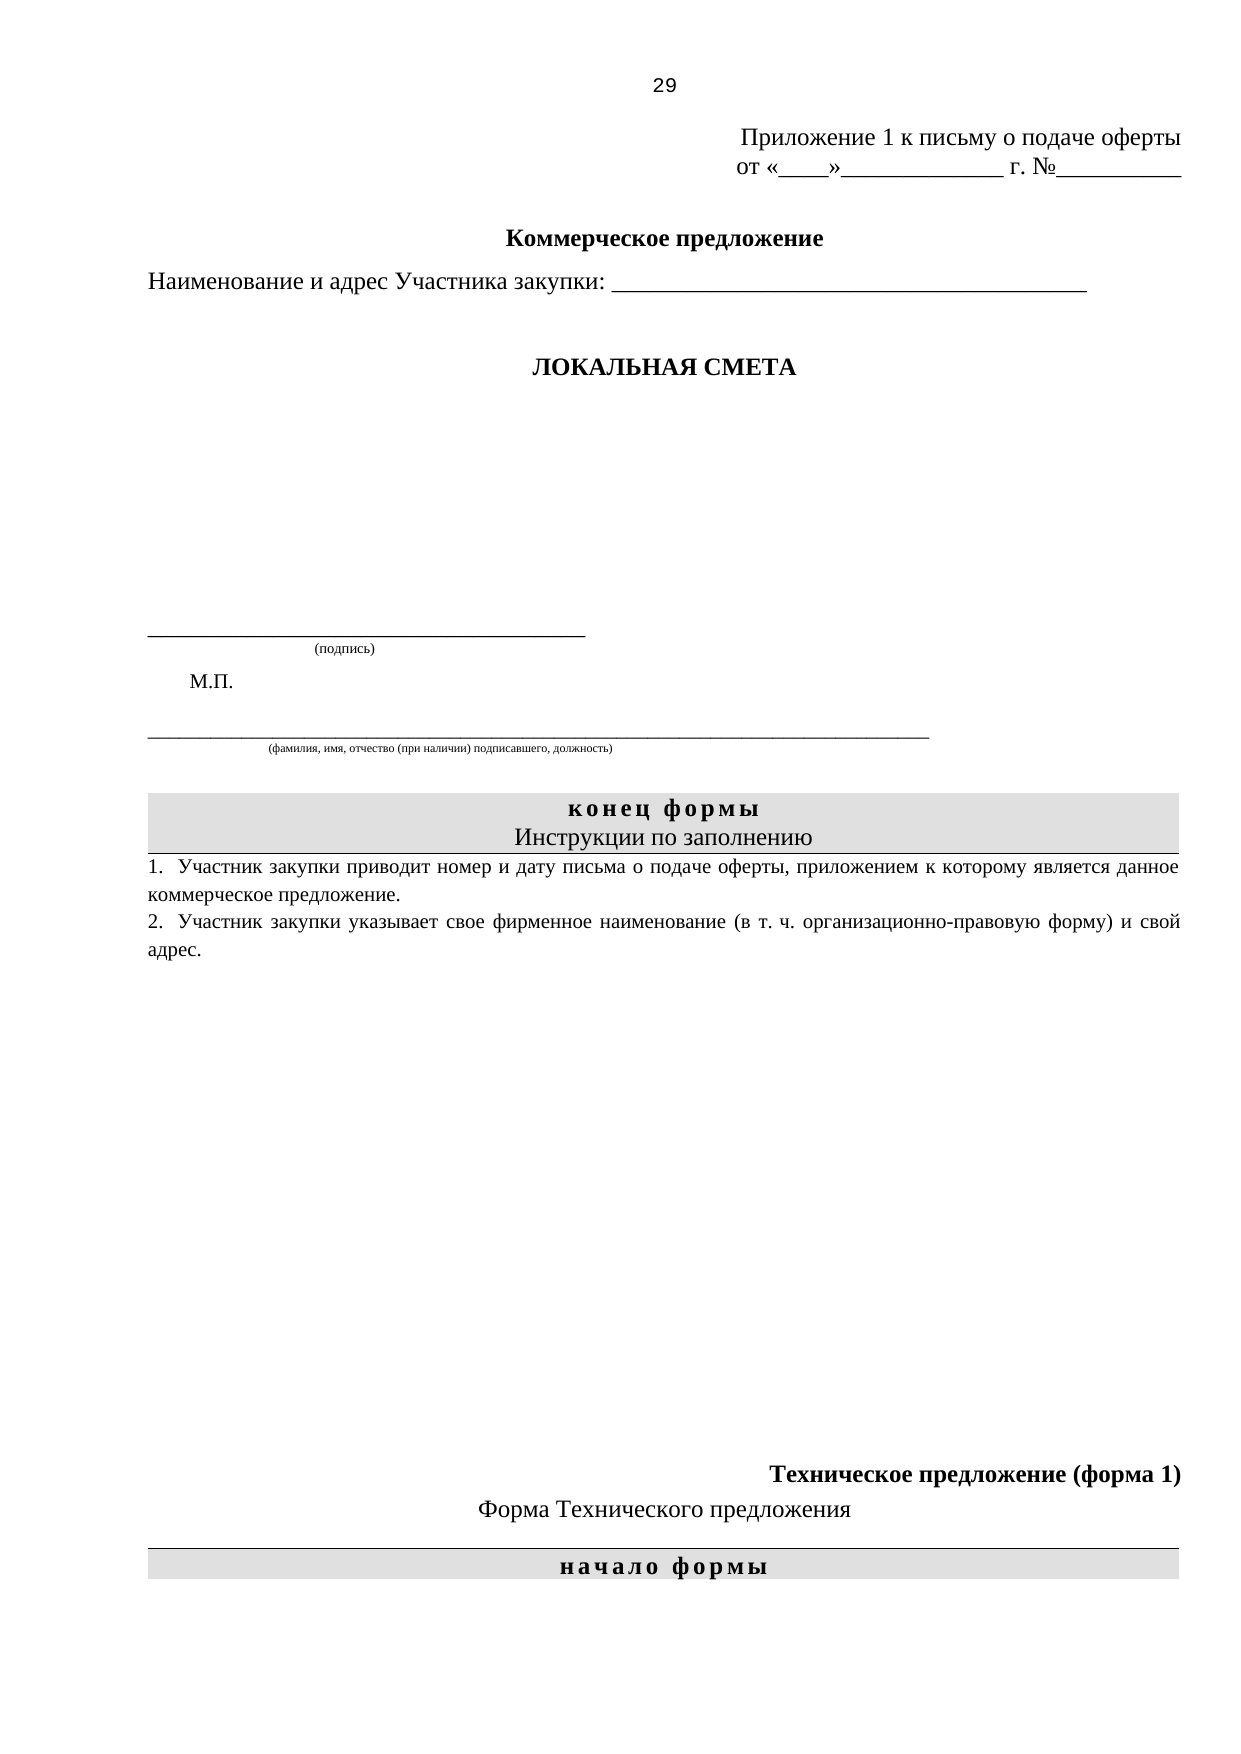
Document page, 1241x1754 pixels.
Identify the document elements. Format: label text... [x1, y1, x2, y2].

list Участник закупки указывает свое фирменное наименование (в т. ч. организационно-правовую форму) и свой адрес. [148, 909, 1181, 961]
text Инструкции по заполнению [148, 822, 1179, 853]
list Участник закупки приводит номер и дату письма о подаче оферты, приложением к которому является данное коммерческое предложение. [148, 854, 1181, 906]
text Наименование и адрес Участника закупки: ______________________________________ [148, 266, 1181, 295]
text конец формы [148, 793, 1179, 822]
text ___________________________________ [148, 611, 1181, 640]
text (фамилия, имя, отчество (при наличии) подписавшего, должность) [148, 741, 1181, 765]
text Форма Технического предложения [148, 1494, 1181, 1523]
text Коммерческое предложение [148, 223, 1181, 252]
text ЛОКАЛЬНАЯ СМЕТА [148, 352, 1181, 381]
text ___________________________________________________________________________ [148, 717, 1181, 741]
text начало формы [148, 1549, 1179, 1579]
subtitle Техническое предложение (форма 2) [148, 1459, 1181, 1488]
text Приложение 1 к письму о подаче оферты от «____»_____________ г. №__________ [148, 122, 1181, 180]
text (подпись) [148, 640, 1181, 668]
text М.П. [148, 668, 1181, 693]
